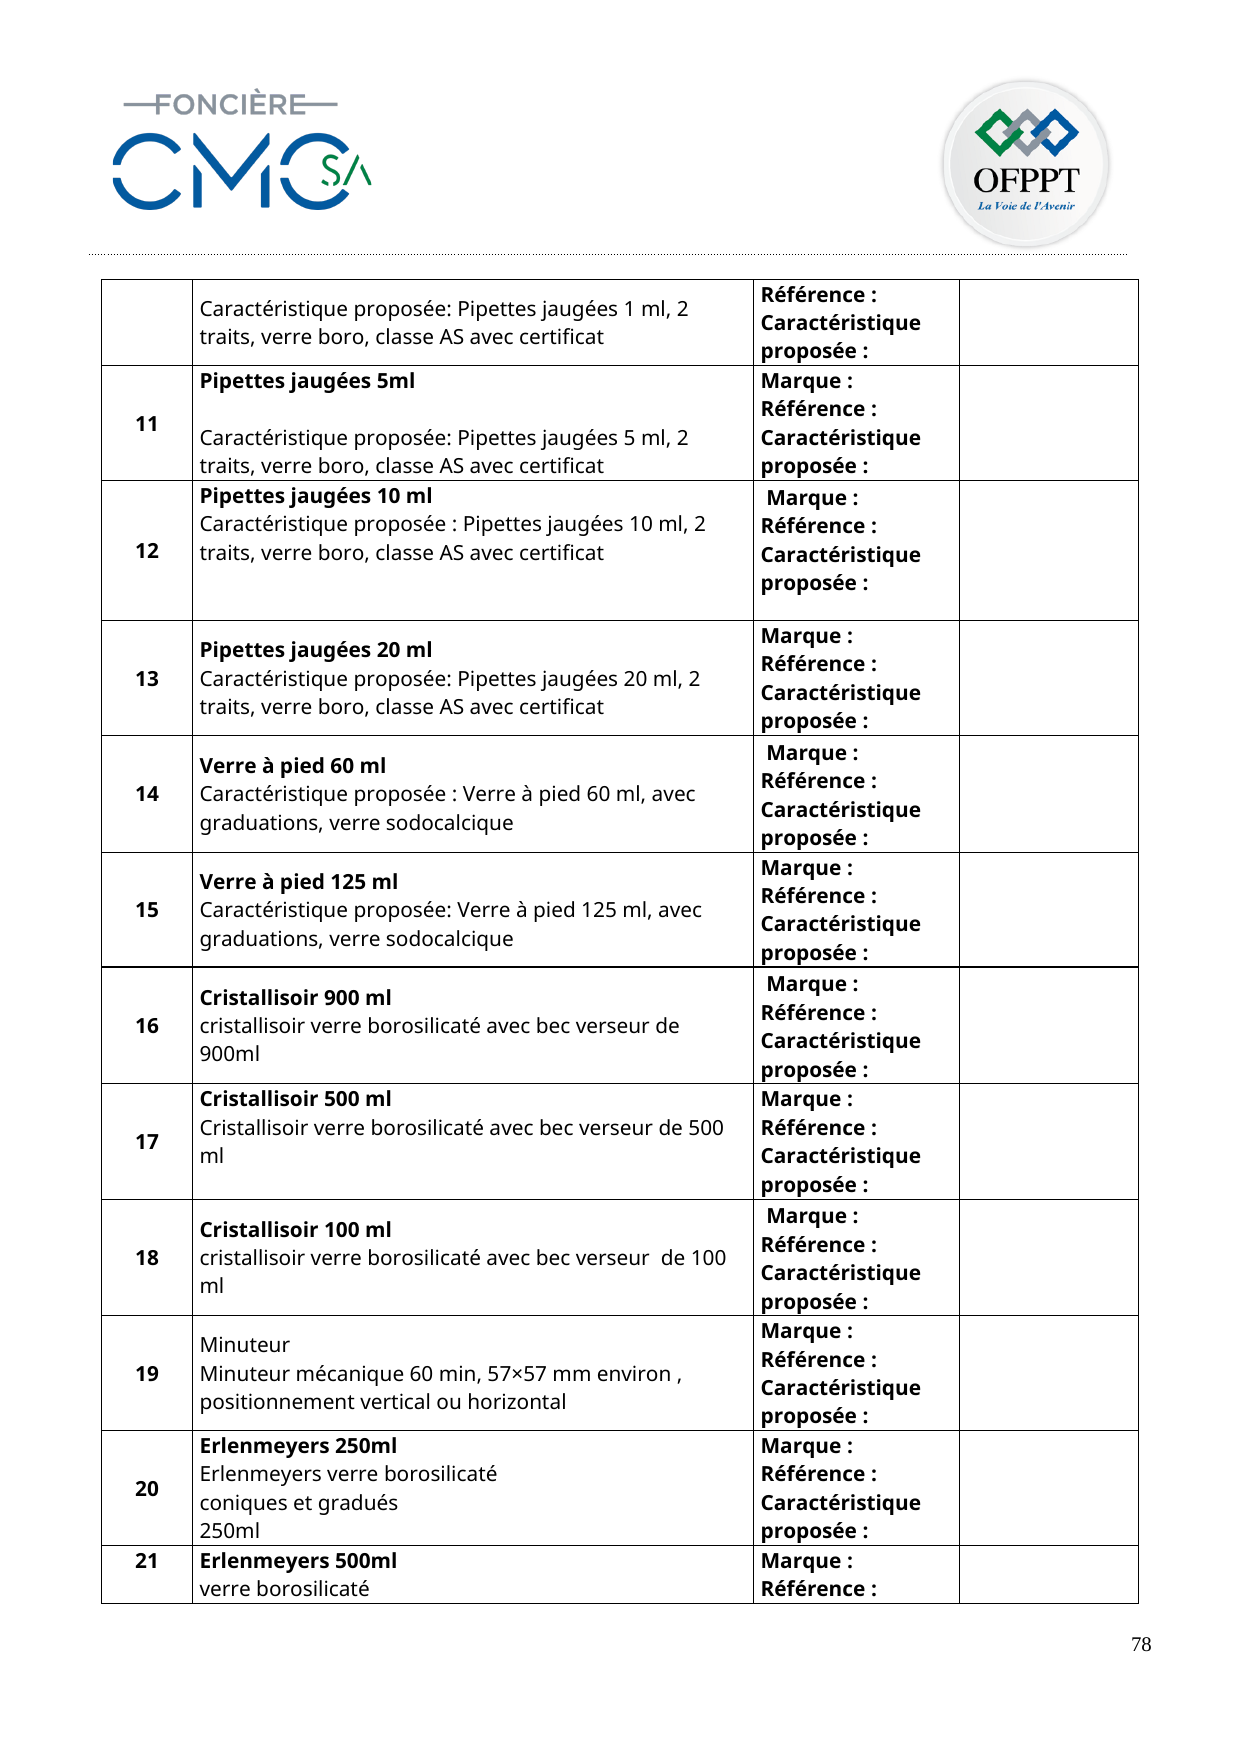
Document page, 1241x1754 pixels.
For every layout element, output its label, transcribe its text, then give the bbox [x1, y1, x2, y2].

table_cell [960, 1316, 1138, 1430]
table_cell Marque : Référence : Caractéristique proposée : [754, 366, 959, 480]
table_cell 19 [102, 1316, 192, 1430]
table_cell [960, 1084, 1138, 1198]
table_cell Marque : Référence : Caractéristique proposée : [754, 968, 959, 1083]
table_cell Marque : Référence : Caractéristique proposée : [754, 280, 959, 365]
table_cell Erlenmeyers 250ml Erlenmeyers verre borosilicaté coniques et gradués 250ml [193, 1431, 753, 1545]
table_cell 20 [102, 1431, 192, 1545]
table_cell [960, 1200, 1138, 1315]
picture [935, 73, 1116, 254]
table_cell 13 [102, 621, 192, 735]
table_cell Marque : Référence : Caractéristique proposée : [754, 853, 959, 966]
table_cell Cristallisoir 900 ml cristallisoir verre borosilicaté avec bec verseur de 900ml [193, 968, 753, 1083]
table_cell Cristallisoir 100 ml cristallisoir verre borosilicaté avec bec verseur de 100 ml [193, 1200, 753, 1315]
table_cell [960, 736, 1138, 852]
table_cell Marque : Référence : Caractéristique proposée : [754, 1084, 959, 1198]
table_cell Pipettes jaugées 10 ml Caractéristique proposée : Pipettes jaugées 10 ml, 2 traits, verre boro, classe AS avec certificat [193, 481, 753, 620]
table_cell [960, 481, 1138, 620]
table_cell [960, 1431, 1138, 1545]
table_cell Marque : Référence : Caractéristique proposée : [754, 1546, 959, 1603]
table_cell 11 [102, 366, 192, 480]
table_cell 12 [102, 481, 192, 620]
table_cell Pipettes jaugées 1 ml Caractéristique proposée: Pipettes jaugées 1 ml, 2 traits, verre boro, classe AS avec certificat [193, 280, 753, 365]
table_cell Marque : Référence : Caractéristique proposée : [754, 1431, 959, 1545]
table_cell Minuteur Minuteur mécanique 60 min, 57×57 mm environ , positionnement vertical ou horizontal [193, 1316, 753, 1430]
table_cell [960, 853, 1138, 966]
table_cell 10 [102, 280, 192, 365]
table_cell Pipettes jaugées 5ml Caractéristique proposée: Pipettes jaugées 5 ml, 2 traits, verre boro, classe AS avec certificat [193, 366, 753, 480]
table_cell Marque : Référence : Caractéristique proposée : [754, 481, 959, 620]
table_cell [960, 1546, 1138, 1603]
table_cell Cristallisoir 500 ml Cristallisoir verre borosilicaté avec bec verseur de 500 ml [193, 1084, 753, 1198]
table_cell [960, 280, 1138, 365]
table_cell Marque : Référence : Caractéristique proposée : [754, 1316, 959, 1430]
table_cell Marque : Référence : Caractéristique proposée : [754, 736, 959, 852]
table_cell 16 [102, 968, 192, 1083]
table_cell Marque : Référence : Caractéristique proposée : [754, 1200, 959, 1315]
table_cell Verre à pied 125 ml Caractéristique proposée: Verre à pied 125 ml, avec graduations, verre sodocalcique [193, 853, 753, 966]
table_cell Verre à pied 60 ml Caractéristique proposée : Verre à pied 60 ml, avec graduations, verre sodocalcique [193, 736, 753, 852]
table_cell 14 [102, 736, 192, 852]
table_cell Erlenmeyers 500ml verre borosilicaté coniques et gradués 500ml [193, 1546, 753, 1603]
table_cell [960, 366, 1138, 480]
table_cell [960, 968, 1138, 1083]
table_cell 18 [102, 1200, 192, 1315]
table_cell [960, 621, 1138, 735]
table_cell 21 [102, 1546, 192, 1603]
picture [112, 88, 372, 210]
table_cell 17 [102, 1084, 192, 1198]
table_cell Marque : Référence : Caractéristique proposée : [754, 621, 959, 735]
table_cell 15 [102, 853, 192, 966]
table_cell Pipettes jaugées 20 ml Caractéristique proposée: Pipettes jaugées 20 ml, 2 traits, verre boro, classe AS avec certificat [193, 621, 753, 735]
